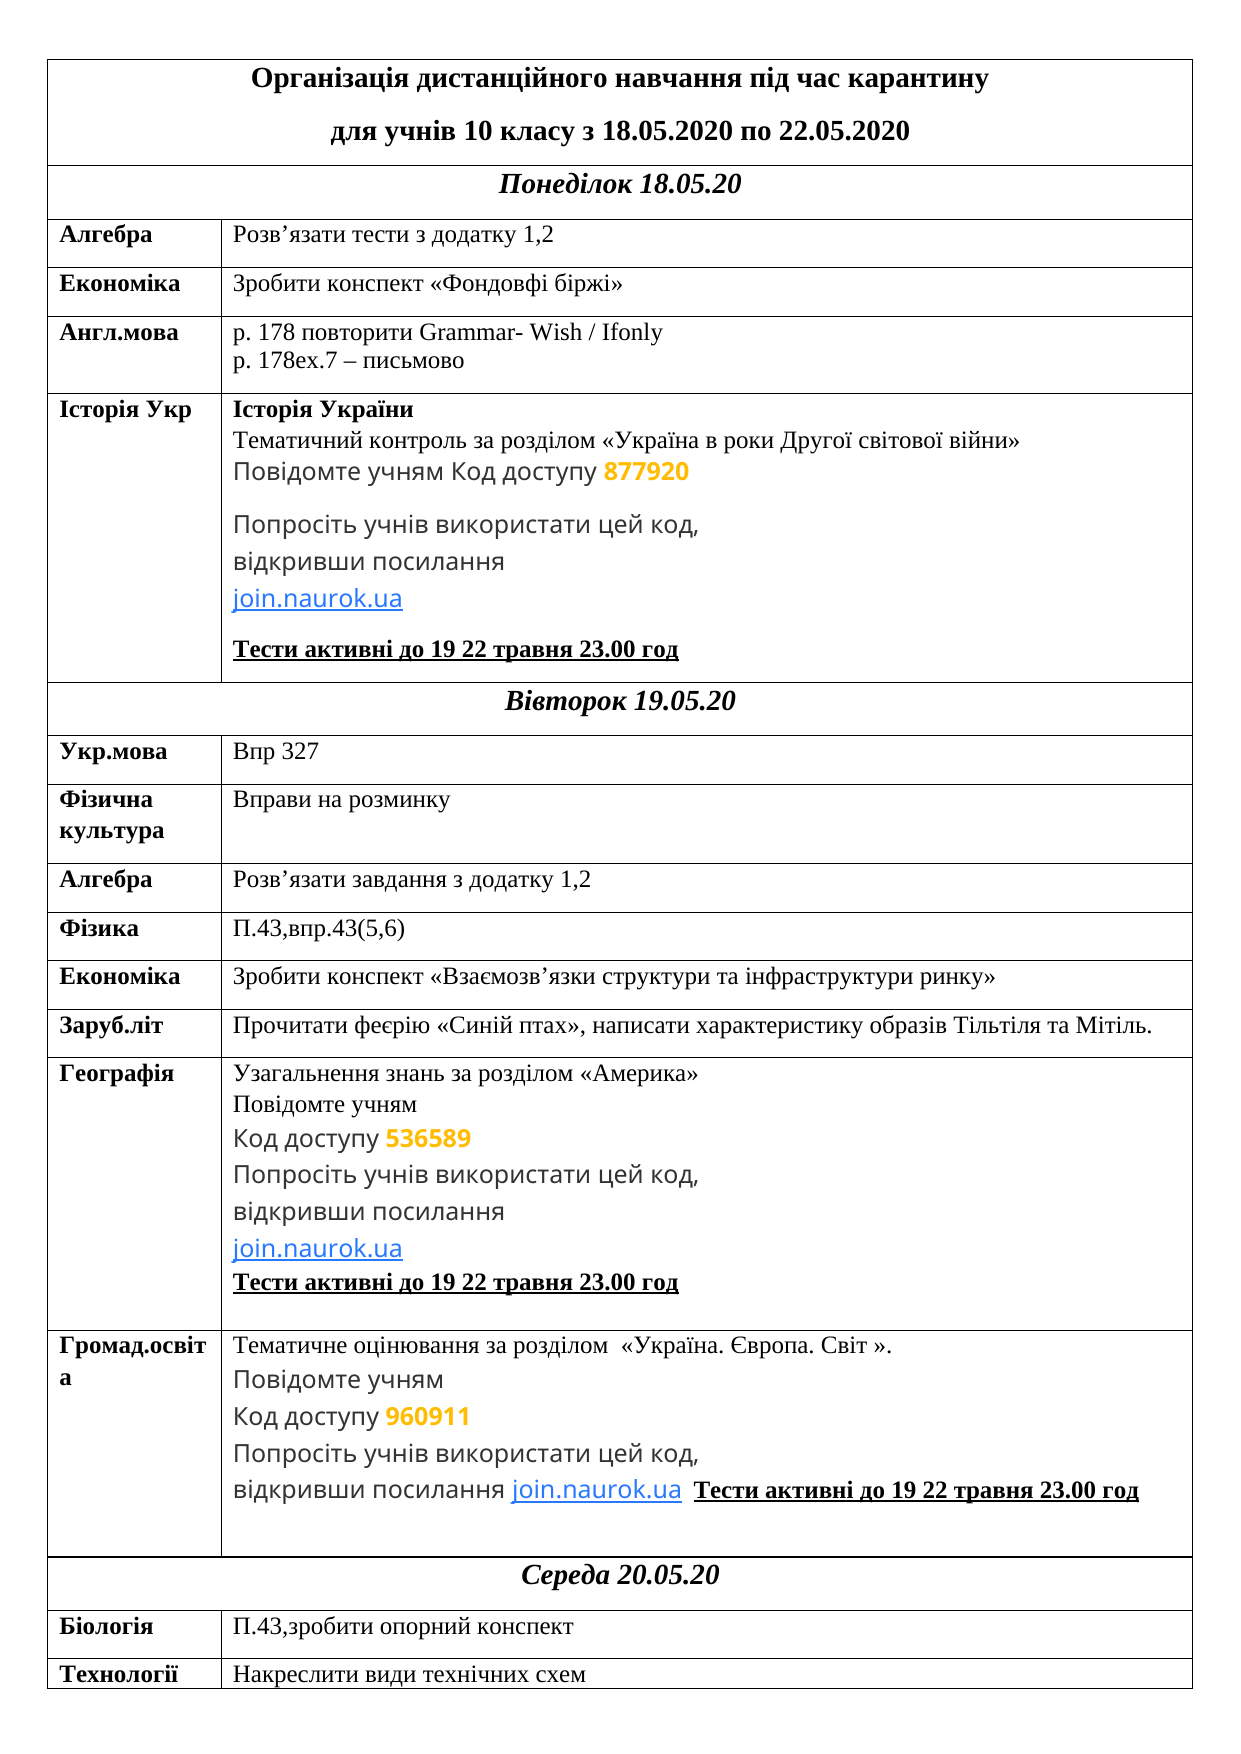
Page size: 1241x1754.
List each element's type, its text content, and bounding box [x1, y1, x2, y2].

table_cell Понеділок 18.05.20 [48, 166, 1192, 218]
table_cell П.43,впр.43(5,6) [222, 913, 1192, 960]
table_cell Біологія [48, 1611, 221, 1658]
table_cell Алгебра [48, 220, 221, 267]
table_cell Фізика [48, 913, 221, 960]
table_cell П.43,зробити опорний конспект [222, 1611, 1192, 1658]
table_cell Англ.мова [48, 317, 221, 393]
table_cell Історія Укр [48, 394, 221, 682]
table_cell Прочитати феєрію «Синій птах», написати характеристику образів Тільтіля та Мітіль. [222, 1010, 1192, 1057]
table_cell Вівторок 19.05.20 [48, 683, 1192, 735]
table_cell Зробити конспект «Фондовфі біржі» [222, 268, 1192, 316]
table_cell Середа 20.05.20 [48, 1558, 1192, 1610]
table_header Організація дистанційного навчання під час карантину для учнів 10 класу з 18.05.2020 по 22.05.2020 [48, 60, 1192, 165]
table_cell Економіка [48, 268, 221, 316]
table_cell Укр.мова [48, 736, 221, 783]
table_cell Фізична культура [48, 785, 221, 863]
table_cell Зробити конспект «Взаємозв’язки структури та інфраструктури ринку» [222, 961, 1192, 1009]
table_cell Розв’язати завдання з додатку 1,2 [222, 864, 1192, 912]
table_cell Заруб.літ [48, 1010, 221, 1057]
table_cell Технології [48, 1659, 221, 1688]
table_cell Географія [48, 1058, 221, 1329]
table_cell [222, 1659, 1192, 1688]
table_cell Вправи на розминку [222, 785, 1192, 863]
table_cell Впр 327 [222, 736, 1192, 783]
table_cell Розв’язати тести з додатку 1,2 [222, 220, 1192, 267]
table_cell Узагальнення знань за розділом «Америка» Повідомте учням Код доступу 536589 Попросіть учнів використати цей код, відкривши посилання join.naurok.ua Тести активні до 19 22 травня 23.00 год [222, 1058, 1192, 1329]
table_cell Історія України Тематичний контроль за розділом «Україна в роки Другої світової війни» Повідомте учням Код доступу 877920 Попросіть учнів використати цей код, відкривши посилання join.naurok.ua Тести активні до 19 22 травня 23.00 год [222, 394, 1192, 682]
table_cell Тематичне оцінювання за розділом «Україна. Європа. Світ ». Повідомте учням Код доступу 960911 Попросіть учнів використати цей код, відкривши посилання join.naurok.ua Тести активні до 19 22 травня 23.00 год [222, 1331, 1192, 1556]
table_cell Алгебра [48, 864, 221, 912]
table_cell Громад.освіта [48, 1331, 221, 1556]
table_cell Економіка [48, 961, 221, 1009]
table_cell p. 178 повторити Grammar- Wish / Ifonly p. 178ex.7 – письмово [222, 317, 1192, 393]
